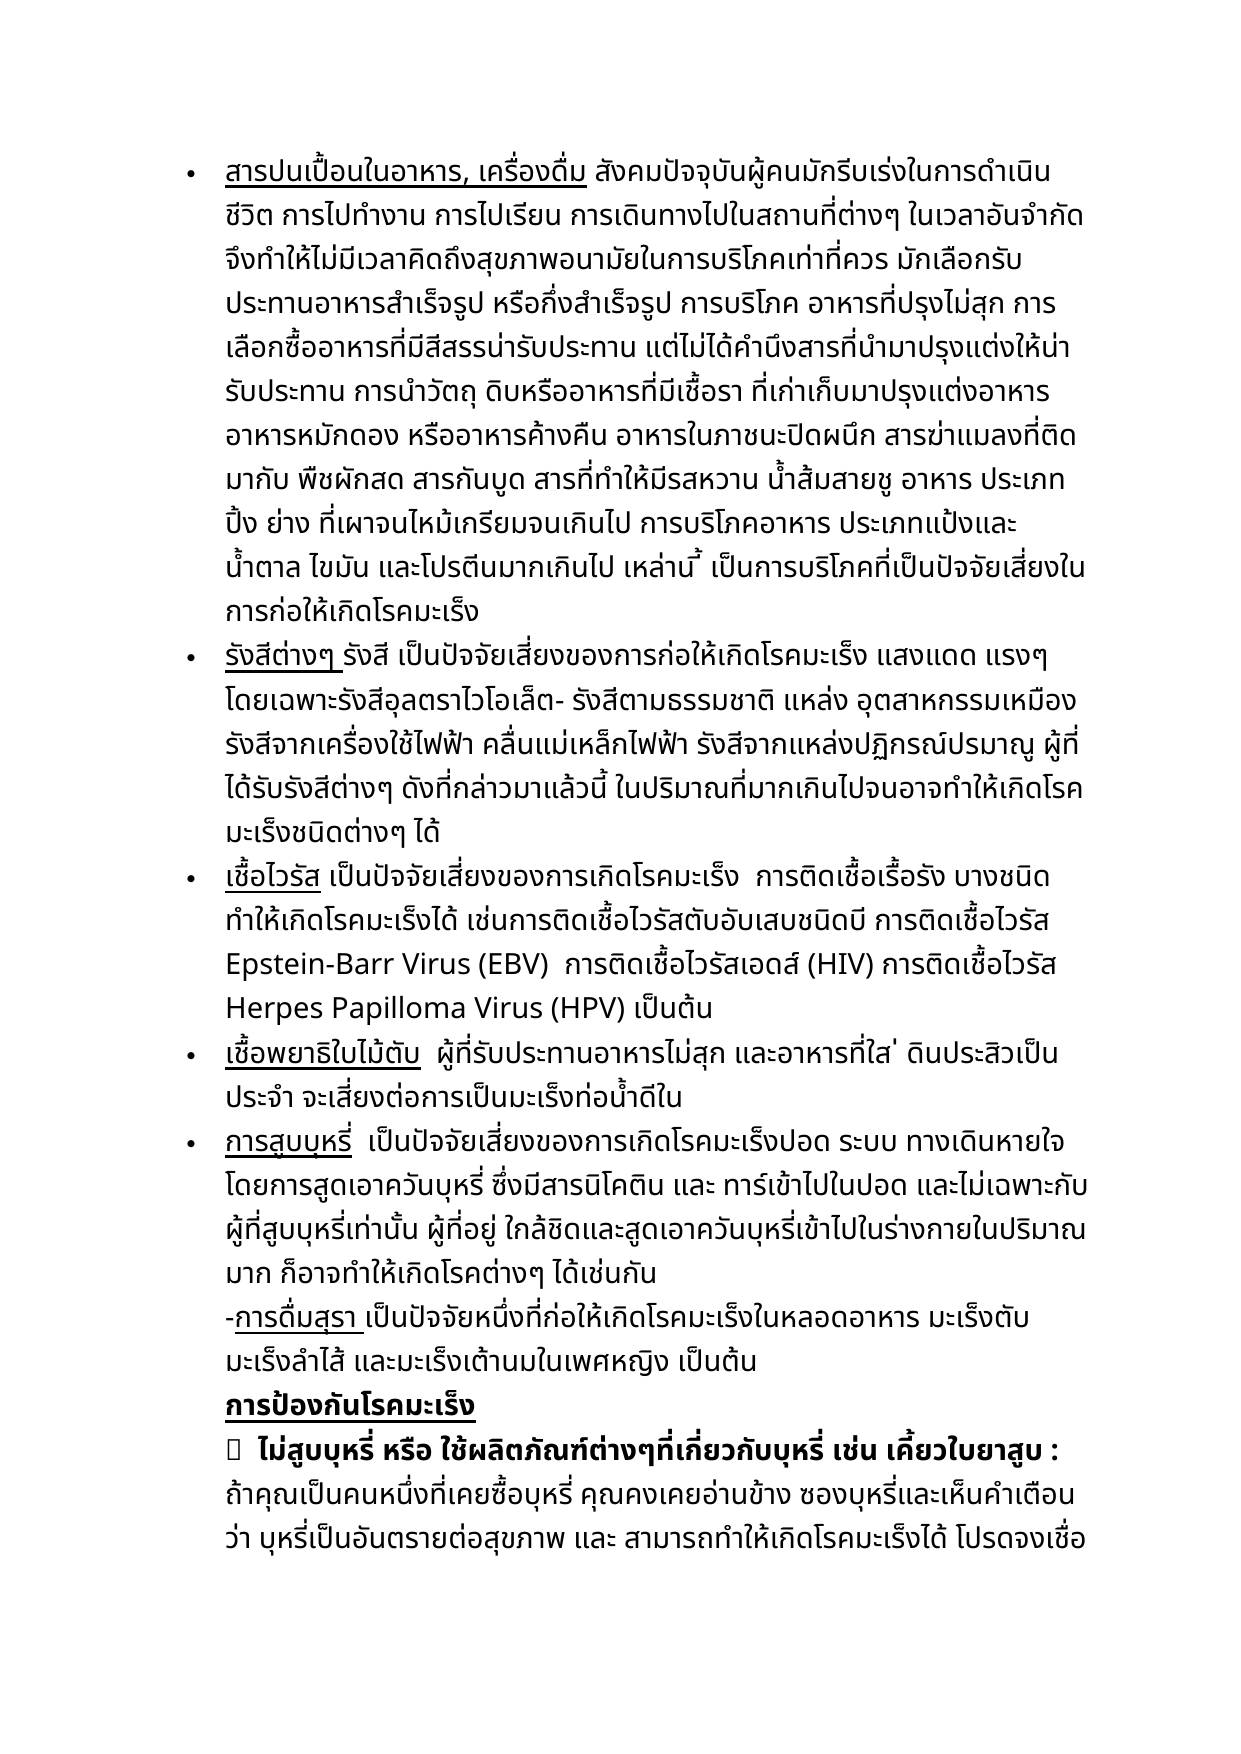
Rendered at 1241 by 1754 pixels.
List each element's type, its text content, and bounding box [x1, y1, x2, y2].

list รังสีต่างๆ รังสี เป็นปัจจัยเสี่ยงของการก่อให้เกิดโรคมะเร็ง แสงแดด แรงๆ โดยเฉพาะรังสีอุลตราไวโอเล็ต- รังสีตามธรรมชาติ แหล่ง อุตสาหกรรมเหมือง รังสีจากเครื่องใช้ไฟฟ้า คลื่นแม่เหล็กไฟฟ้า รังสีจากแหล่งปฏิกรณ์ปรมาณู ผู้ที่ได้รับรังสีต่างๆ ดังที่กล่าวมาแล้วนี้ ในปริมาณที่มากเกินไปจนอาจทำให้เกิดโรคมะเร็งชนิดต่างๆ ได้ [187, 635, 1090, 855]
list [187, 1120, 1090, 1561]
list เชื้อพยาธิใบไม้ตับ ผู้ที่รับประทานอาหารไม่สุก และอาหารที่ใส ่ ดินประสิวเป็นประจำ จะเสี่ยงต่อการเป็นมะเร็งท่อน้ำดีใน [187, 1032, 1090, 1120]
list สารปนเปื้อนในอาหาร, เครื่องดื่ม สังคมปัจจุบันผู้คนมักรีบเร่งในการดำเนินชีวิต การไปทำงาน การไปเรียน การเดินทางไปในสถานที่ต่างๆ ในเวลาอันจำกัด จึงทำให้ไม่มีเวลาคิดถึงสุขภาพอนามัยในการบริโภคเท่าที่ควร มักเลือกรับประทานอาหารสำเร็จรูป หรือกึ่งสำเร็จรูป การบริโภค อาหารที่ปรุงไม่สุก การเลือกซื้ออาหารที่มีสีสรรน่ารับประทาน แต่ไม่ได้คำนึงสารที่นำมาปรุงแต่งให้น่ารับประทาน การนำวัตถุ ดิบหรืออาหารที่มีเชื้อรา ที่เก่าเก็บมาปรุงแต่งอาหาร อาหารหมักดอง หรืออาหารค้างคืน อาหารในภาชนะปิดผนึก สารฆ่าแมลงที่ติดมากับ พืชผักสด สารกันบูด สารที่ทำให้มีรสหวาน น้ำส้มสายชู อาหาร ประเภทปิ้ง ย่าง ที่เผาจนไหม้เกรียมจนเกินไป การบริโภคอาหาร ประเภทแป้งและน้ำตาล ไขมัน และโปรตีนมากเกินไป เหล่าน ี้ เป็นการบริโภคที่เป็นปัจจัยเสี่ยงในการก่อให้เกิดโรคมะเร็ง [187, 150, 1090, 635]
list เชื้อไวรัส เป็นปัจจัยเสี่ยงของการเกิดโรคมะเร็ง การติดเชื้อเรื้อรัง บางชนิด ทำให้เกิดโรคมะเร็งได้ เช่นการติดเชื้อไวรัสตับอับเสบชนิดบี การติดเชื้อไวรัส Epstein-Barr Virus (EBV) การติดเชื้อไวรัสเอดส์ (HIV) การติดเชื้อไวรัส Herpes Papilloma Virus (HPV) เป็นต้น [187, 855, 1090, 1032]
